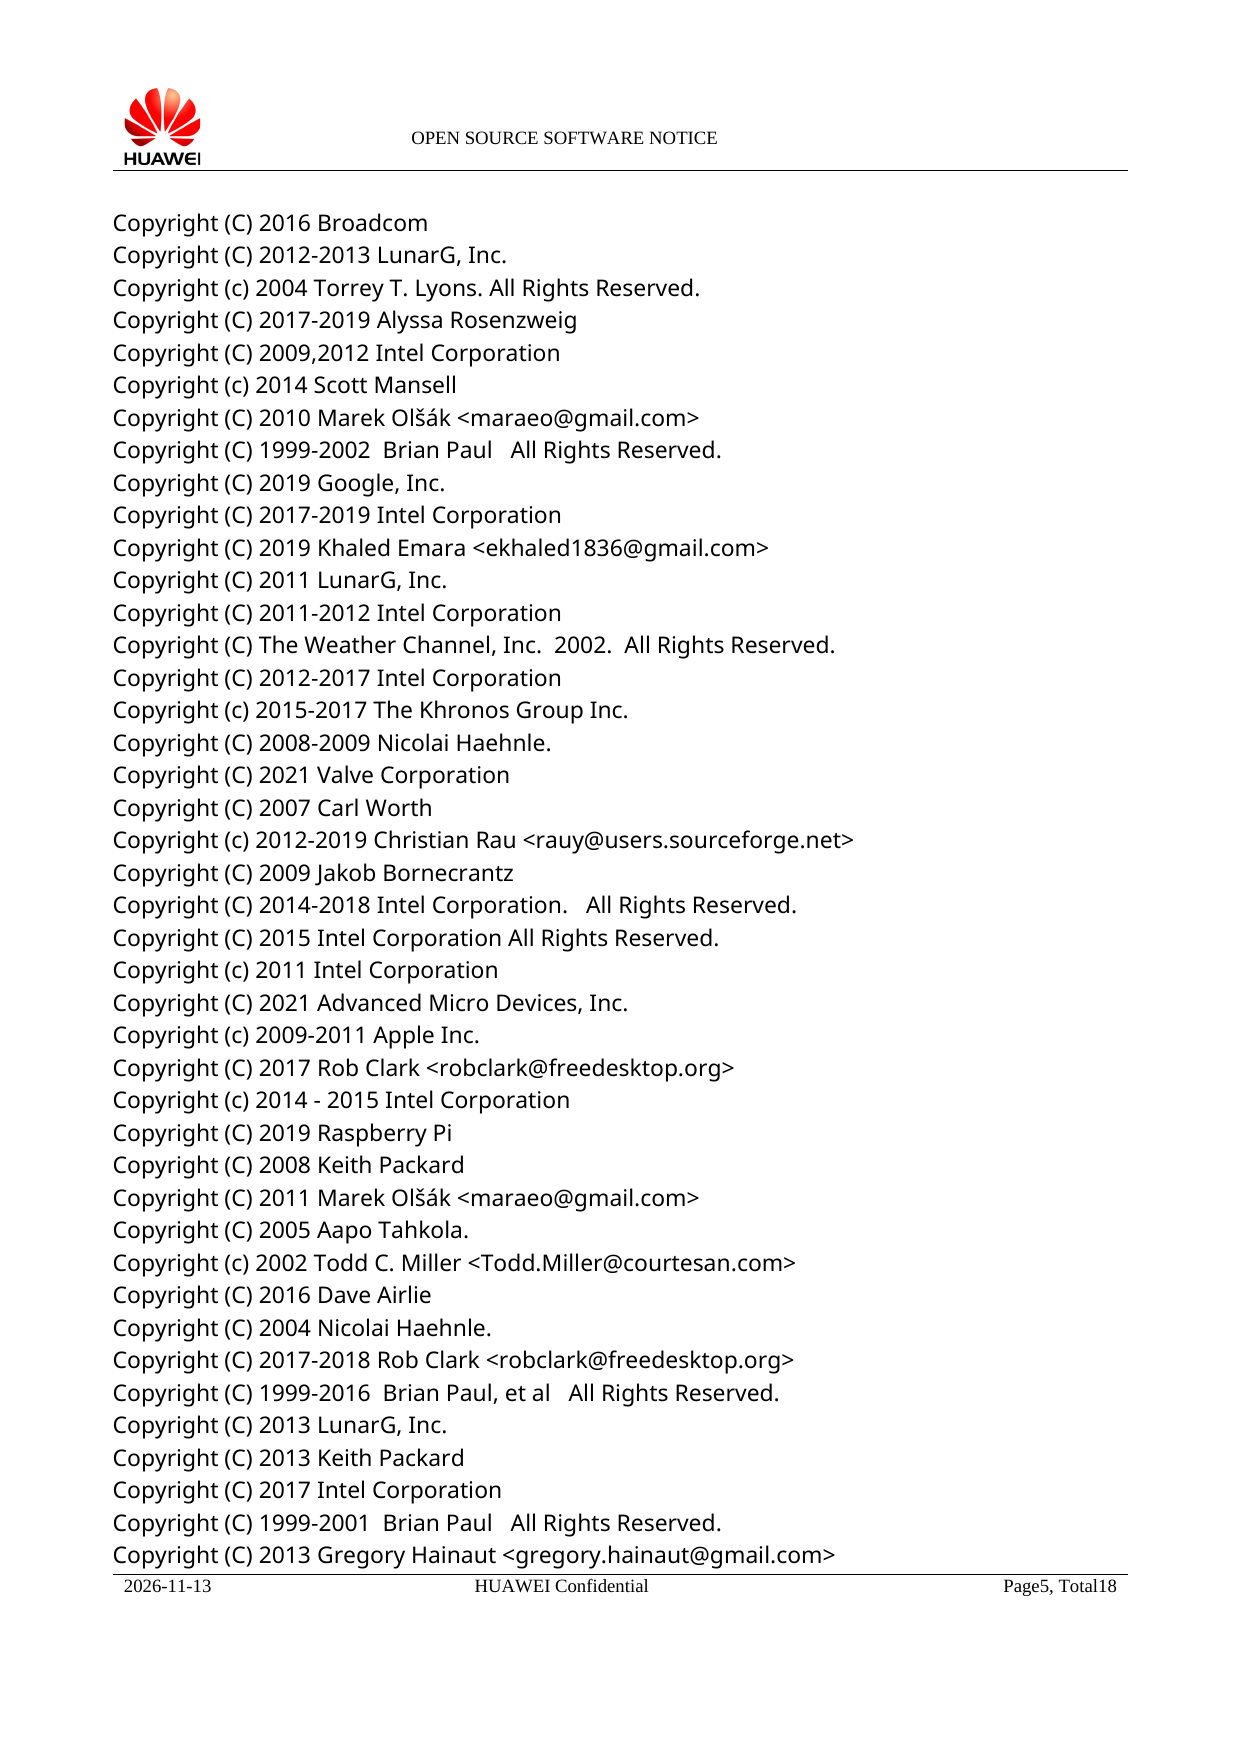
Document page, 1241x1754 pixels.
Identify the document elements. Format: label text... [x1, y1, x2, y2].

picture [124, 88, 201, 165]
